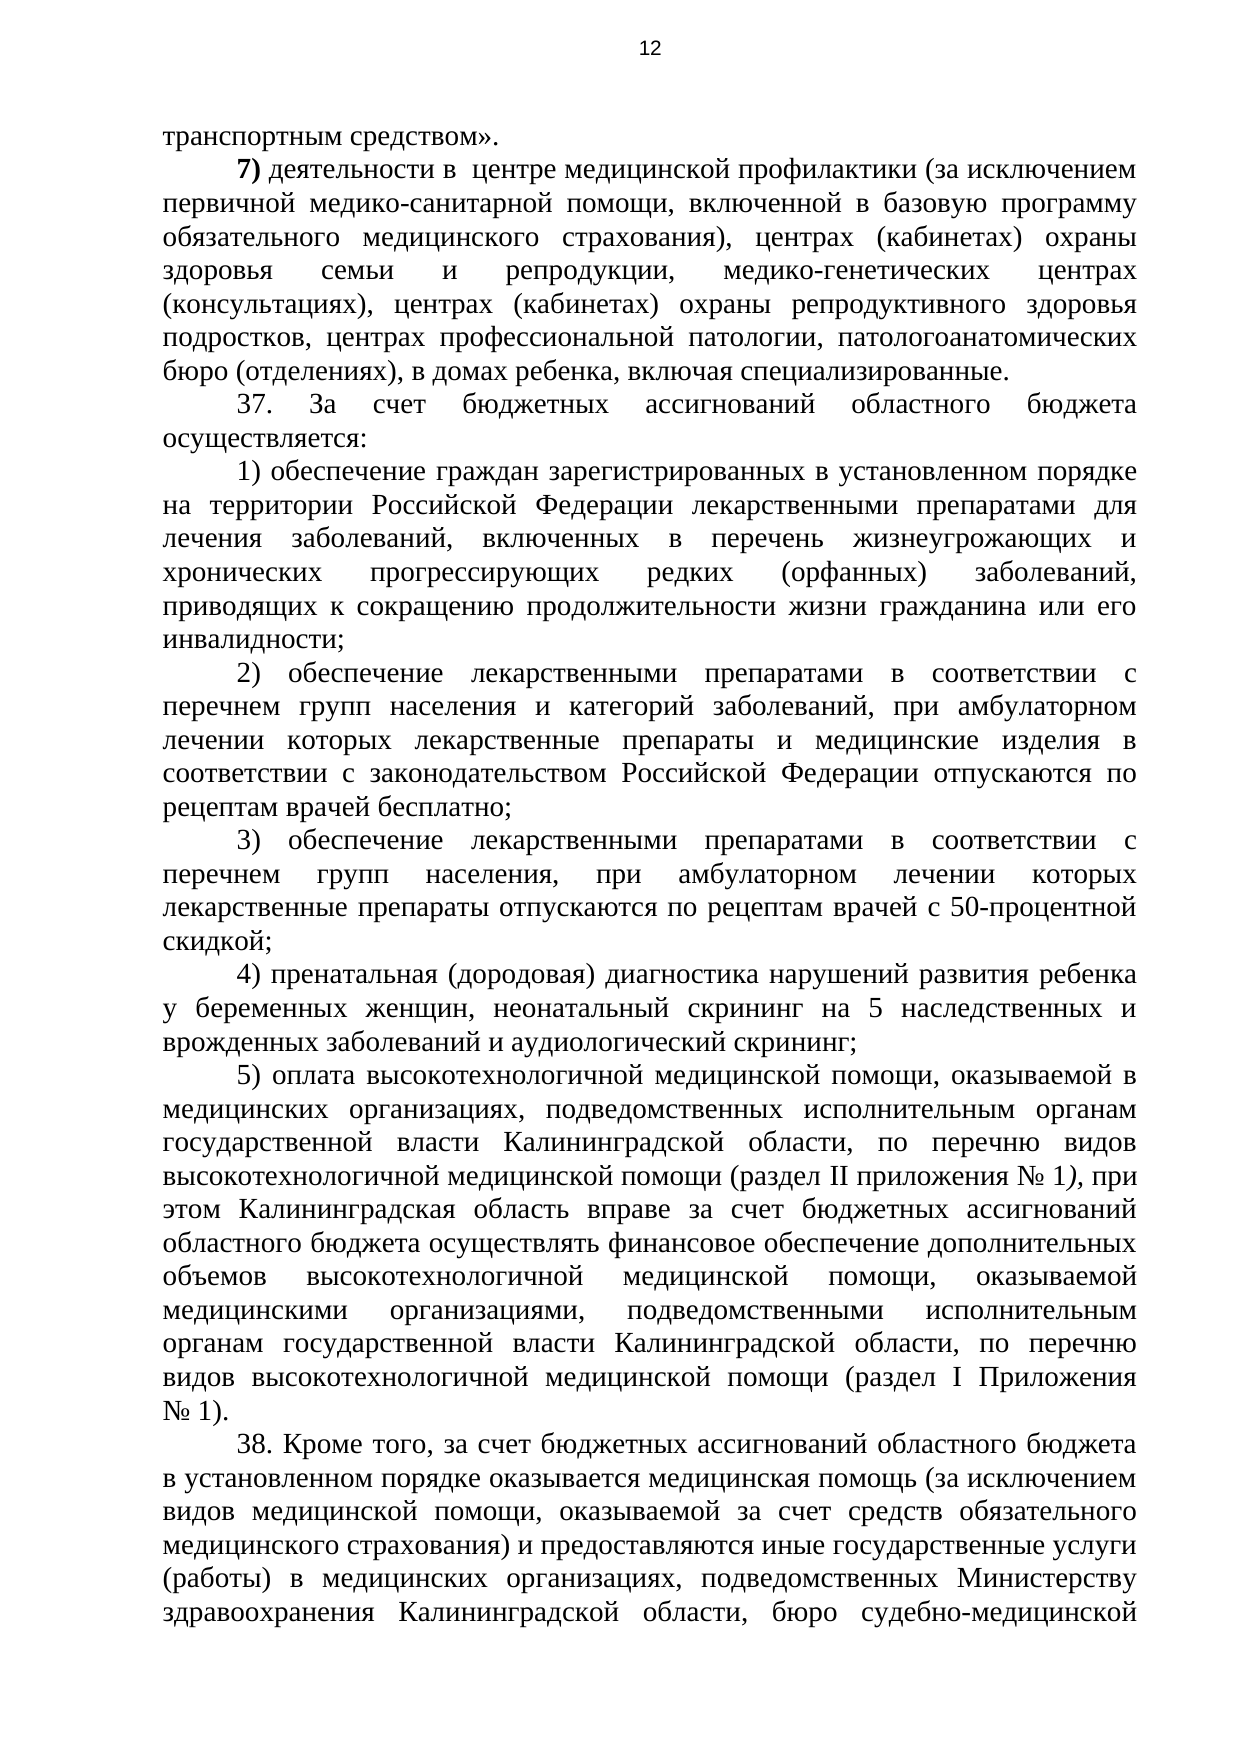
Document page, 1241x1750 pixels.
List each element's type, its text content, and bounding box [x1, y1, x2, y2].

text 3) обеспечение лекарственными препаратами в соответствии с перечнем групп населения, при амбулаторном лечении которых лекарственные препараты отпускаются по рецептам врачей с 50-процентной скидкой; [162, 822, 1138, 957]
text 2) обеспечение лекарственными препаратами в соответствии с перечнем групп населения и категорий заболеваний, при амбулаторном лечении которых лекарственные препараты и медицинские изделия в соответствии с законодательством Российской Федерации отпускаются по рецептам врачей бесплатно; [162, 655, 1138, 822]
text 37. За счет бюджетных ассигнований областного бюджета осуществляется: [162, 386, 1138, 453]
text 5) оплата высокотехнологичной медицинской помощи, оказываемой в медицинских организациях, подведомственных исполнительным органам государственной власти Калининградской области, по перечню видов высокотехнологичной медицинской помощи (раздел II приложения № 1), при этом Калининградская область вправе за счет бюджетных ассигнований областного бюджета осуществлять финансовое обеспечение дополнительных объемов высокотехнологичной медицинской помощи, оказываемой медицинскими организациями, подведомственными исполнительным органам государственной власти Калининградской области, по перечню видов высокотехнологичной медицинской помощи (раздел I Приложения № 1). [162, 1057, 1138, 1426]
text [162, 1426, 1138, 1627]
text 4) пренатальная (дородовая) диагностика нарушений развития ребенка у беременных женщин, неонатальный скрининг на 5 наследственных и врожденных заболеваний и аудиологический скрининг; [162, 957, 1138, 1057]
text 7) деятельности в центре медицинской профилактики (за исключением первичной медико-санитарной помощи, включенной в базовую программу обязательного медицинского страхования), центрах (кабинетах) охраны здоровья семьи и репродукции, медико-генетических центрах (консультациях), центрах (кабинетах) охраны репродуктивного здоровья подростков, центрах профессиональной патологии, патологоанатомических бюро (отделениях), в домах ребенка, включая специализированные. [162, 152, 1138, 386]
text 1) обеспечение граждан зарегистрированных в установленном порядке на территории Российской Федерации лекарственными препаратами для лечения заболеваний, включенных в перечень жизнеугрожающих и хронических прогрессирующих редких (орфанных) заболеваний, приводящих к сокращению продолжительности жизни гражданина или его инвалидности; [162, 453, 1138, 655]
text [162, 118, 1138, 152]
